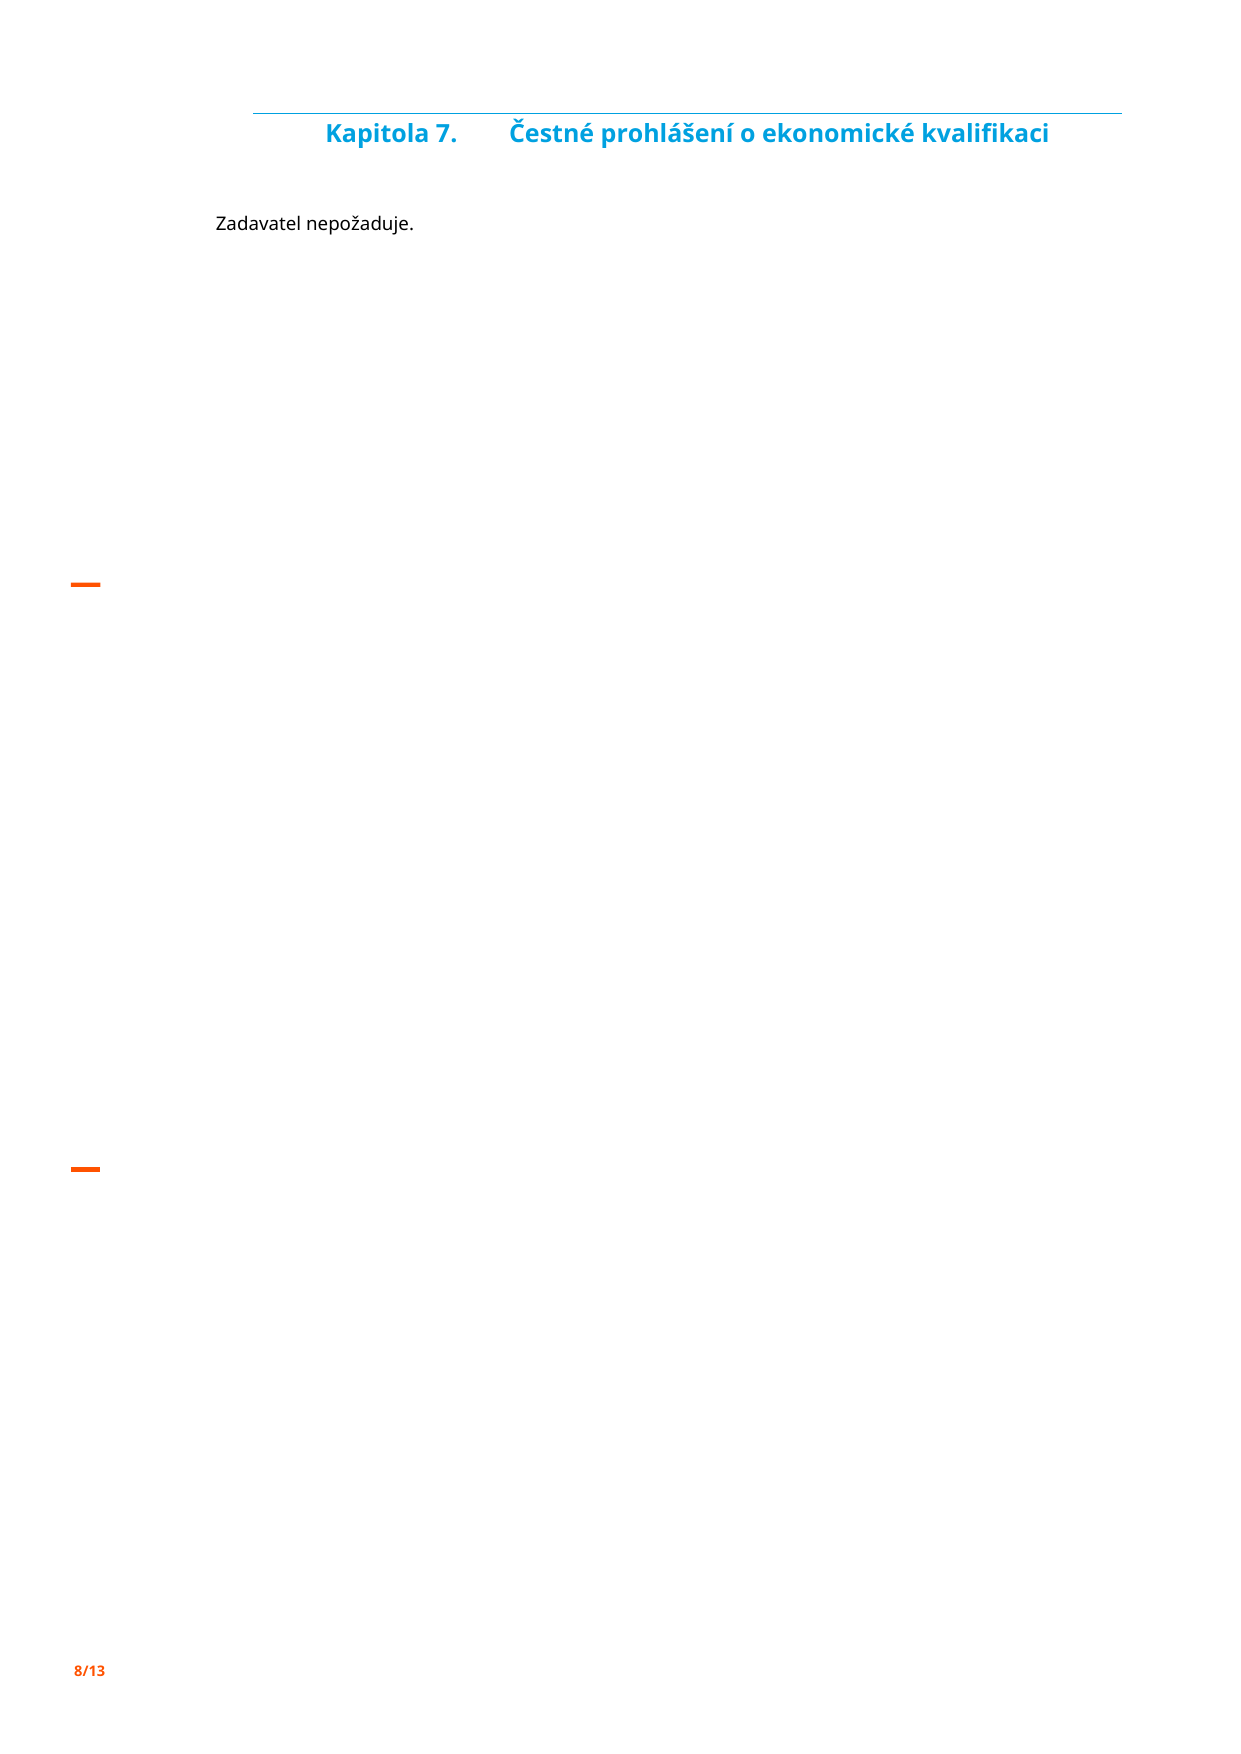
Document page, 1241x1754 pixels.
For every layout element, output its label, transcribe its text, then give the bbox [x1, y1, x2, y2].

subtitle Čestné prohlášení o ekonomické kvalifikaci [253, 114, 1122, 149]
text Zadavatel nepožaduje. [216, 210, 1122, 236]
